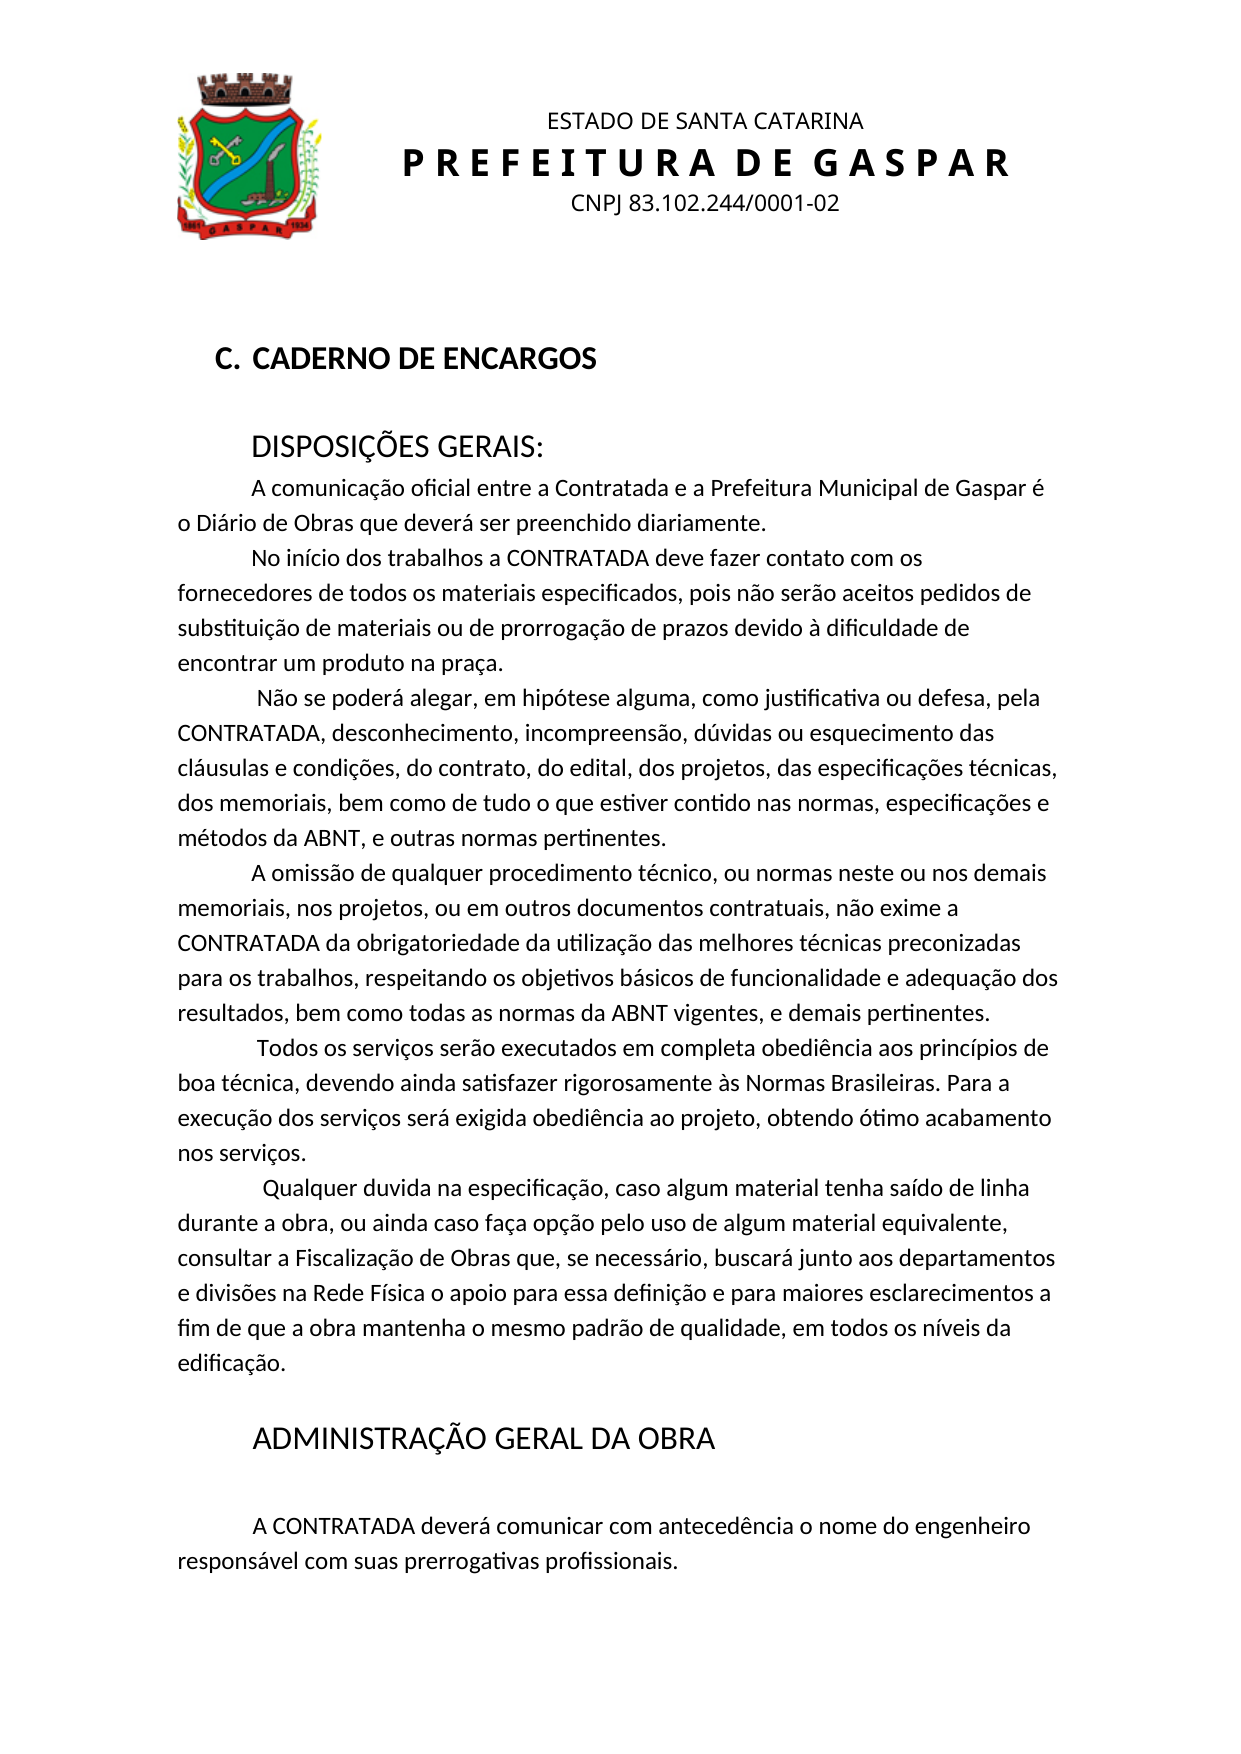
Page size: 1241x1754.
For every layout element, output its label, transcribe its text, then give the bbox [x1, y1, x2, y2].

list A omissão de qualquer procedimento técnico, ou normas neste ou nos demais memoriais, nos projetos, ou em outros documentos contratuais, não exime a CONTRATADA da obrigatoriedade da utilização das melhores técnicas preconizadas para os trabalhos, respeitando os objetivos básicos de funcionalidade e adequação dos resultados, bem como todas as normas da ABNT vigentes, e demais pertinentes. [177, 857, 1063, 1027]
list A CONTRATADA deverá comunicar com antecedência o nome do engenheiro responsável com suas prerrogativas profissionais. [177, 1510, 1063, 1576]
list Todos os serviços serão executados em completa obediência aos princípios de boa técnica, devendo ainda satisfazer rigorosamente às Normas Brasileiras. Para a execução dos serviços será exigida obediência ao projeto, obtendo ótimo acabamento nos serviços. [177, 1032, 1063, 1167]
list A comunicação oficial entre a Contratada e a Prefeitura Municipal de Gaspar é o Diário de Obras que deverá ser preenchido diariamente. [177, 472, 1063, 537]
list CADERNO DE ENCARGOS [215, 337, 1063, 378]
picture [177, 73, 322, 240]
list DISPOSIÇÕES GERAIS: [177, 425, 1063, 466]
list ADMINISTRAÇÃO GERAL DA OBRA [177, 1417, 1063, 1457]
list No início dos trabalhos a CONTRATADA deve fazer contato com os fornecedores de todos os materiais especificados, pois não serão aceitos pedidos de substituição de materiais ou de prorrogação de prazos devido à dificuldade de encontrar um produto na praça. [177, 542, 1063, 677]
list Qualquer duvida na especificação, caso algum material tenha saído de linha durante a obra, ou ainda caso faça opção pelo uso de algum material equivalente, consultar a Fiscalização de Obras que, se necessário, buscará junto aos departamentos e divisões na Rede Física o apoio para essa definição e para maiores esclarecimentos a fim de que a obra mantenha o mesmo padrão de qualidade, em todos os níveis da edificação. [177, 1172, 1063, 1377]
list Não se poderá alegar, em hipótese alguma, como justificativa ou defesa, pela CONTRATADA, desconhecimento, incompreensão, dúvidas ou esquecimento das cláusulas e condições, do contrato, do edital, dos projetos, das especificações técnicas, dos memoriais, bem como de tudo o que estiver contido nas normas, especificações e métodos da ABNT, e outras normas pertinentes. [177, 682, 1063, 852]
